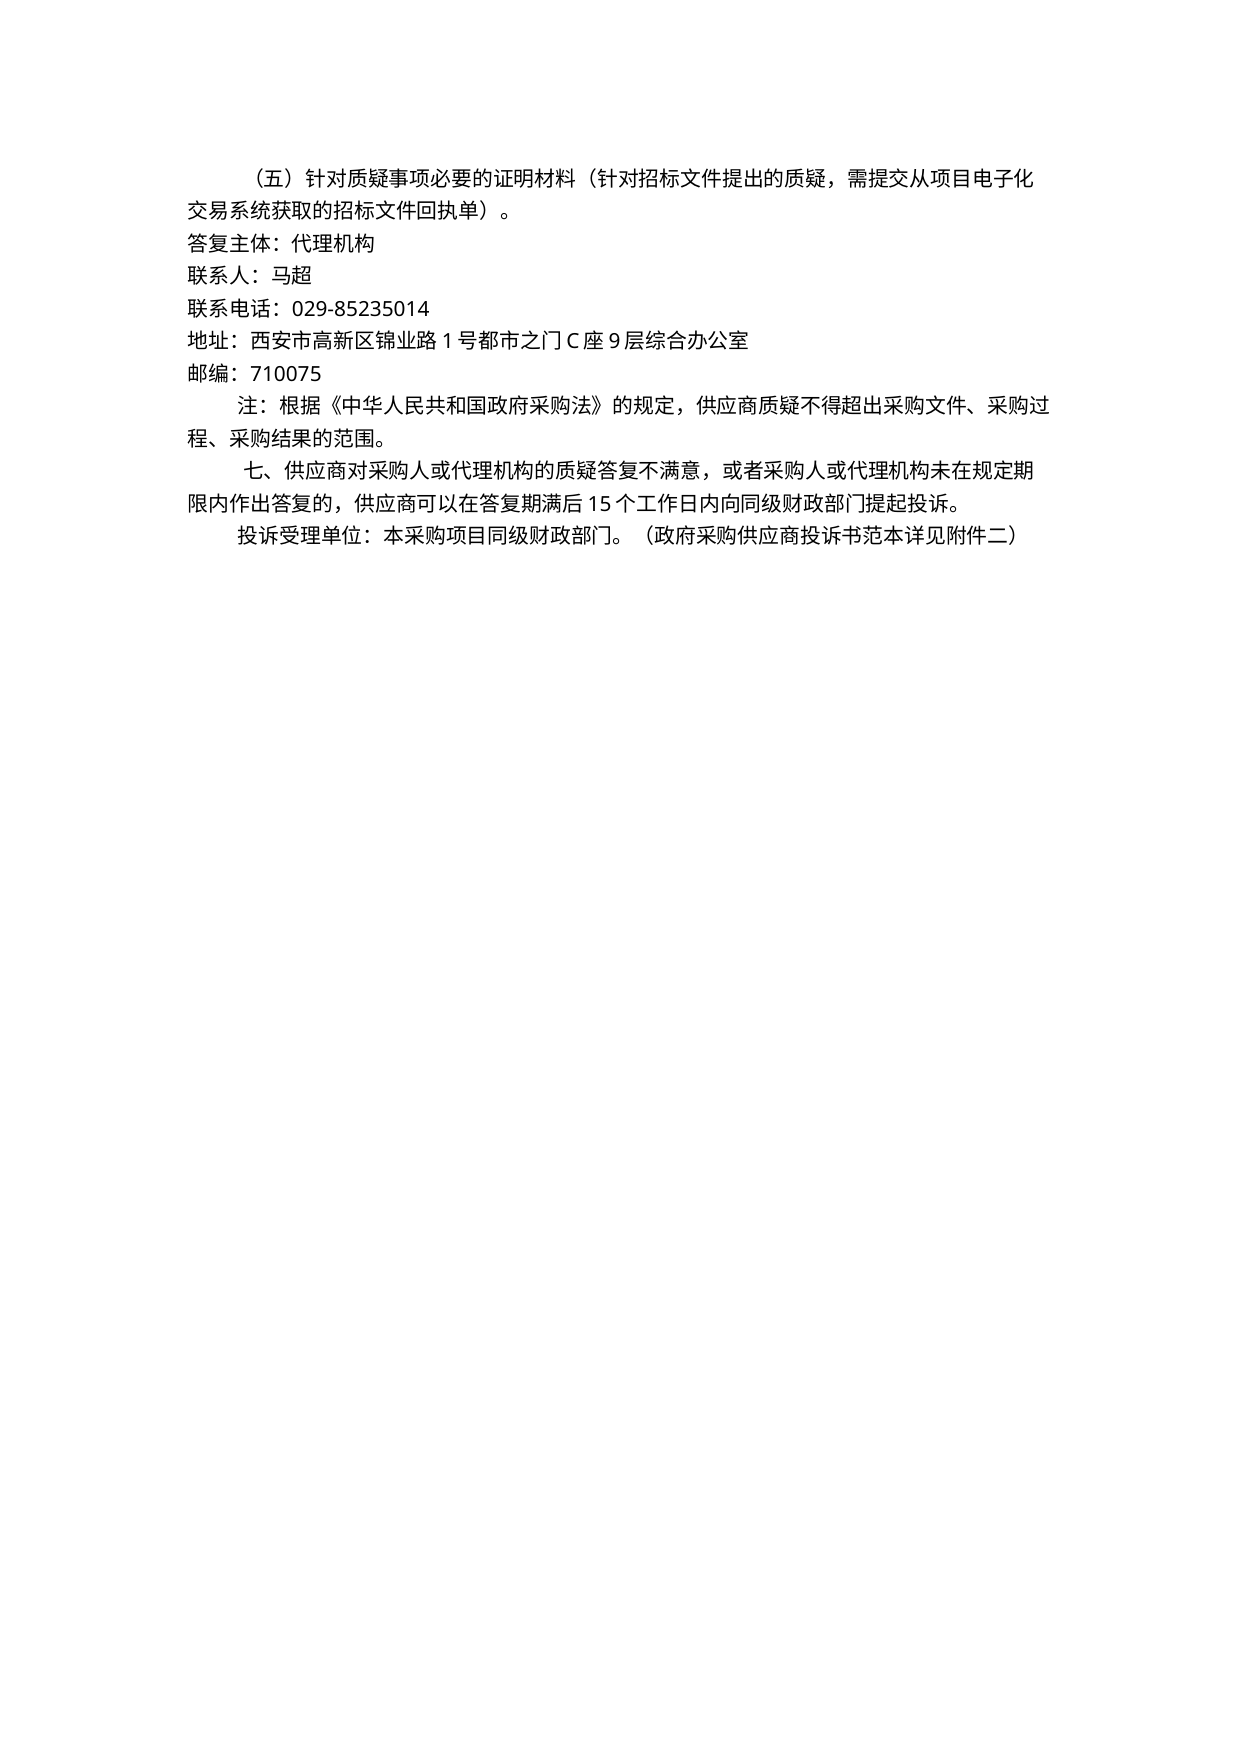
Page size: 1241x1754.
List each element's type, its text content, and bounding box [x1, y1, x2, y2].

text 地址：西安市高新区锦业路1号都市之门C座9层综合办公室 [187, 324, 1053, 357]
text （五）针对质疑事项必要的证明材料（针对招标文件提出的质疑，需提交从项目电子化交易系统获取的招标文件回执单）。 [187, 162, 1053, 227]
text 答复主体：代理机构 [187, 227, 1053, 259]
text 邮编：710075 [187, 357, 1053, 389]
text 七、供应商对采购人或代理机构的质疑答复不满意，或者采购人或代理机构未在规定期限内作出答复的，供应商可以在答复期满后15个工作日内向同级财政部门提起投诉。 [187, 454, 1053, 519]
text 联系电话：029-85235014 [187, 292, 1053, 324]
text 联系人：马超 [187, 259, 1053, 292]
text 投诉受理单位：本采购项目同级财政部门。（政府采购供应商投诉书范本详见附件二） [187, 519, 1053, 552]
text 注：根据《中华人民共和国政府采购法》的规定，供应商质疑不得超出采购文件、采购过程、采购结果的范围。 [187, 389, 1053, 454]
